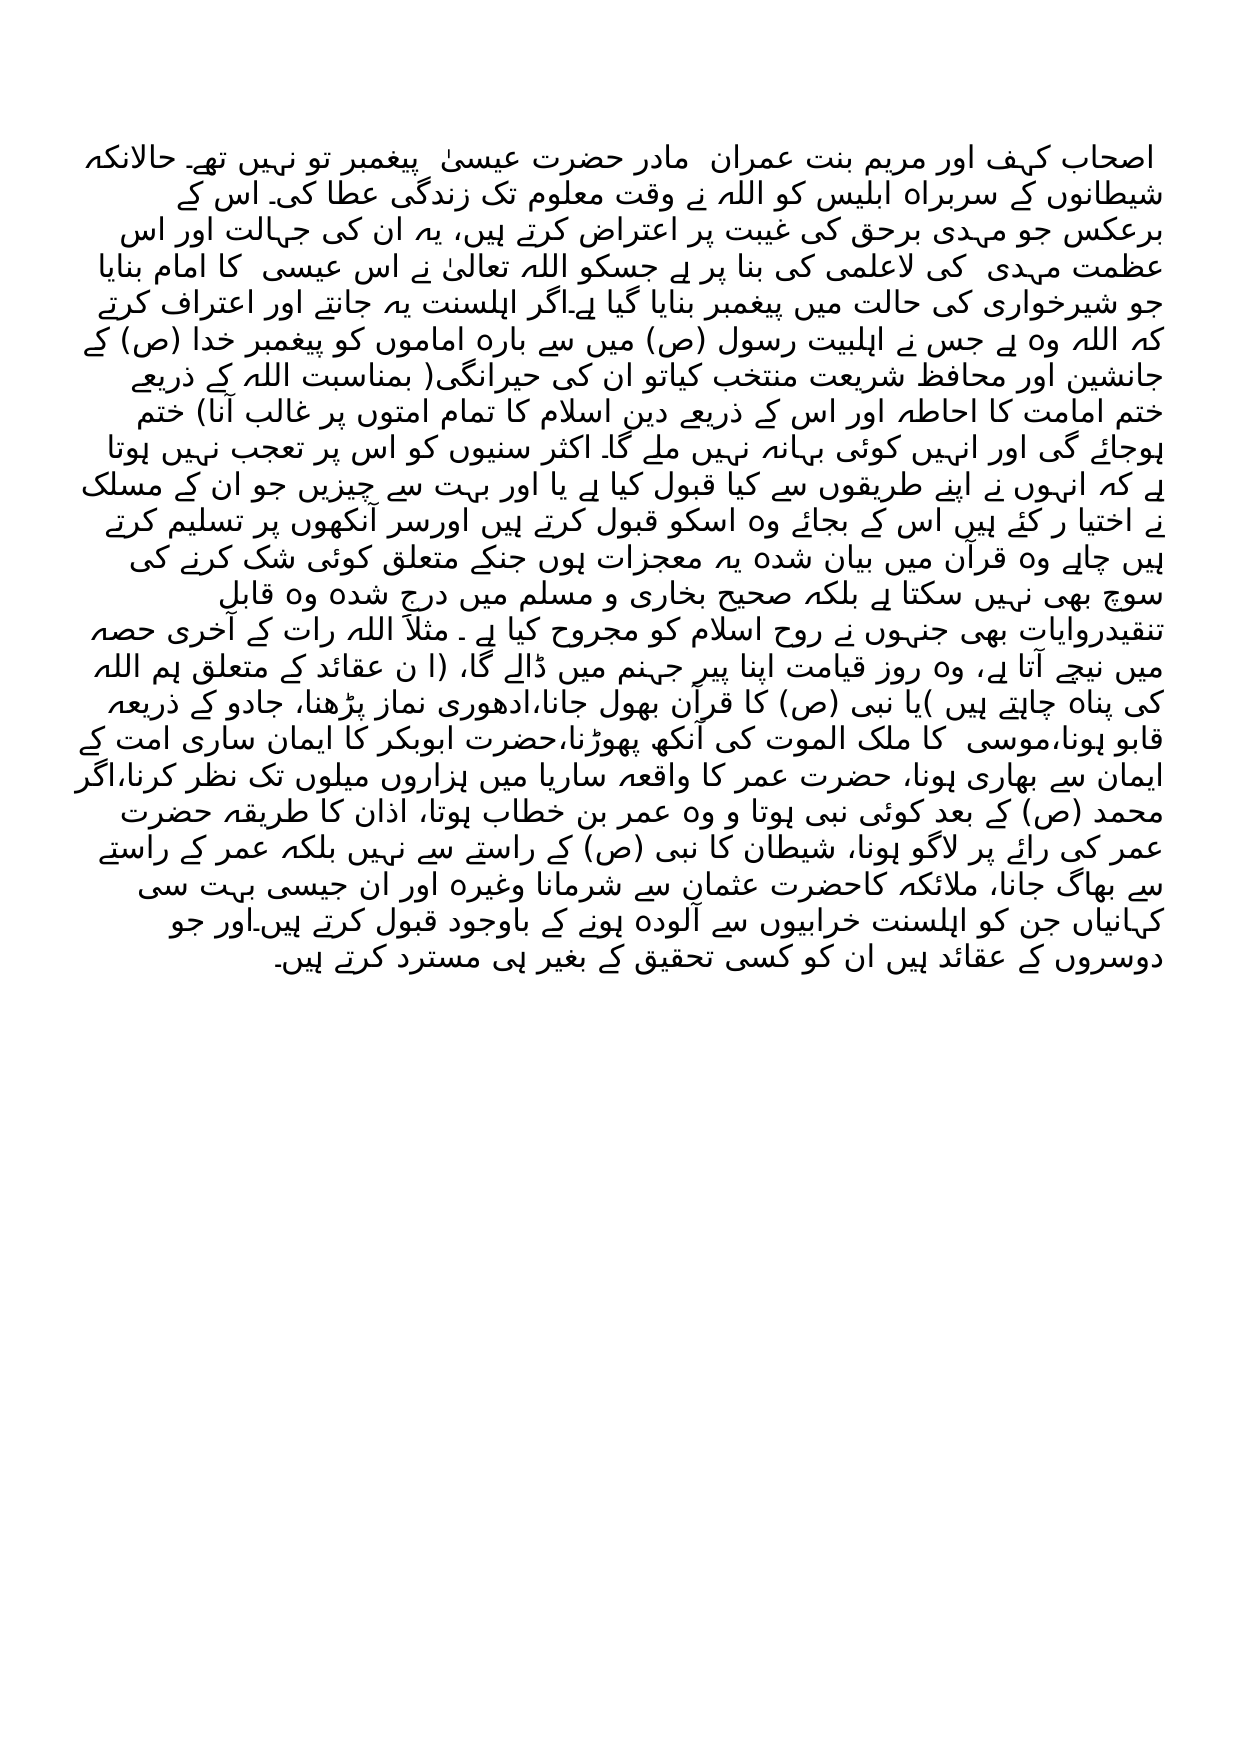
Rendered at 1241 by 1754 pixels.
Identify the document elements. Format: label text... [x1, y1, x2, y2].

text اصحاب کہف اور مریم بنت عمران مادر حضرت عیسیٰ پیغمبر تو نہیں تھے۔ حالانکہ شیطانوں کے سربراہ ابلیس کو اللہ نے وقت معلوم تک زندگی عطا کی۔ اس کے برعکس جو مہدی برحق کی غیبت پر اعتراض کرتے ہیں، یہ ان کی جہالت اور اس عظمت مہدی کی لاعلمی کی بنا پر ہے جسکو اللہ تعالیٰ نے اس عیسی کا امام بنایا جو شیرخواری کی حالت میں پیغمبر بنایا گیا ہے۔اگر اہلسنت یہ جانتے اور اعتراف کرتے کہ اللہ وہ ہے جس نے اہلبیت رسول (ص) میں سے بارہ اماموں کو پیغمبر خدا (ص) کے جانشین اور محافظ شریعت منتخب کیاتو ان کی حیرانگی( بمناسبت اللہ کے ذریعے ختم امامت کا احاطہ اور اس کے ذریعے دین اسلام کا تمام امتوں پر غالب آنا) ختم ہوجائے گی اور انہیں کوئی بہانہ نہیں ملے گا۔ اکثر سنیوں کو اس پر تعجب نہیں ہوتا ہے کہ انہوں نے اپنے طریقوں سے کیا قبول کیا ہے یا اور بہت سے چیزیں جو ان کے مسلک نے اختیا ر کئے ہیں اس کے بجائے وہ اسکو قبول کرتے ہیں اورسر آنکھوں پر تسلیم کرتے ہیں چاہے وہ قرآن میں بیان شدہ یہ معجزات ہوں جنکے متعلق کوئی شک کرنے کی سوچ بھی نہیں سکتا ہے بلکہ صحیح بخاری و مسلم میں درج شدہ وہ قابل تنقیدروایات بھی جنہوں نے روح اسلام کو مجروح کیا ہے ۔ مثلاََ اللہ رات کے آخری حصہ میں نیچے آتا ہے، وہ روز قیامت اپنا پیر جہنم میں ڈالے گا، (ا ن عقائد کے متعلق ہم اللہ کی پناہ چاہتے ہیں )یا نبی (ص) کا قرآن بھول جانا،ادھوری نماز پڑھنا، جادو کے ذریعہ قابو ہونا،موسی کا ملک الموت کی آنکھ پھوڑنا،حضرت ابوبکر کا ایمان ساری امت کے ایمان سے بھاری ہونا، حضرت عمر کا واقعہ ساریا میں ہزاروں میلوں تک نظر کرنا،اگر محمد (ص) کے بعد کوئی نبی ہوتا و وہ عمر بن خطاب ہوتا، اذان کا طریقہ حضرت عمر کی رائے پر لاگو ہونا، شیطان کا نبی (ص) کے راستے سے نہیں بلکہ عمر کے راستے سے بھاگ جانا، ملائکہ کاحضرت عثمان سے شرمانا وغیرہ اور ان جیسی بہت سی کہانیاں جن کو اہلسنت خرابیوں سے آلودہ ہونے کے باوجود قبول کرتے ہیں۔اور جو دوسروں کے عقائد ہیں ان کو کسی تحقیق کے بغیر ہی مسترد کرتے ہیں۔ [75, 139, 1165, 975]
